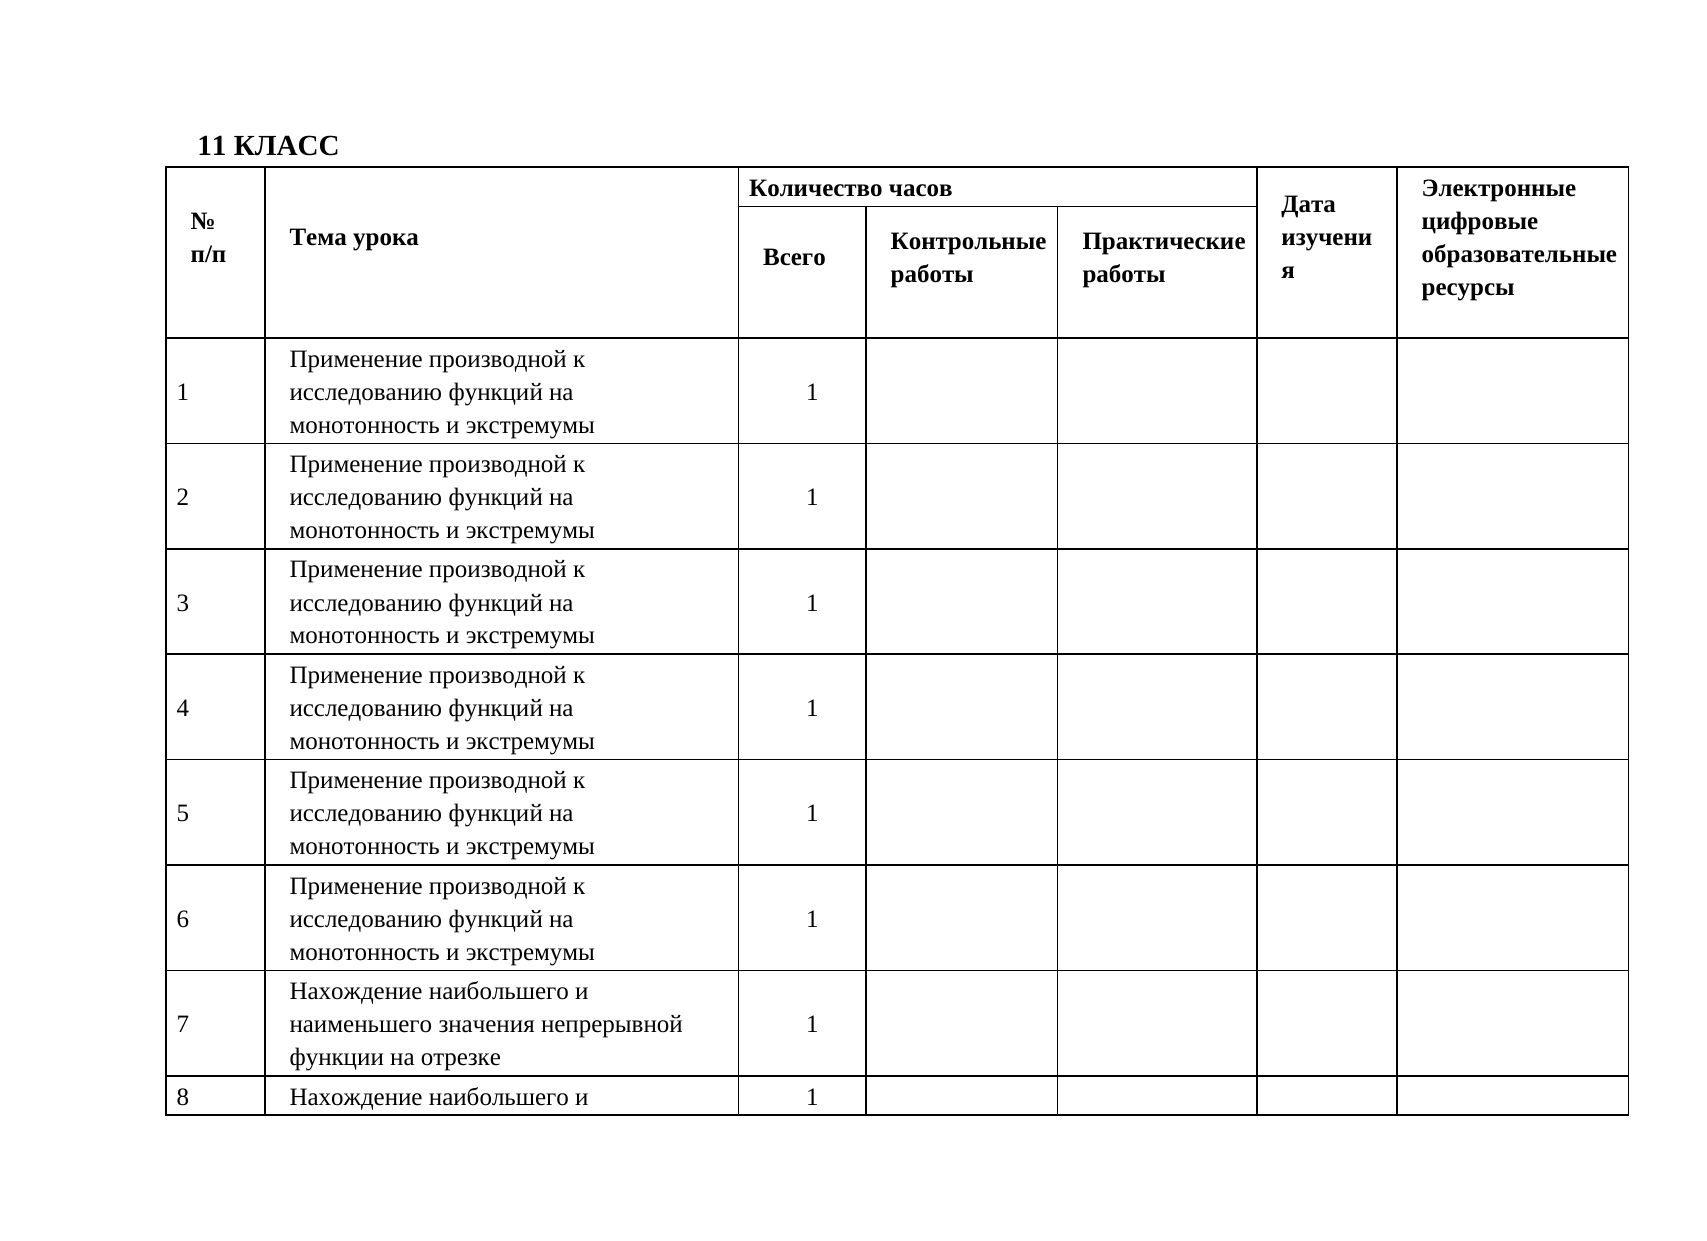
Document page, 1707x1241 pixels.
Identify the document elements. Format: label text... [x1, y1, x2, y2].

table_cell [1398, 339, 1628, 442]
table_cell [867, 1077, 1057, 1114]
table_cell [1258, 760, 1396, 864]
table_cell [1398, 1077, 1628, 1114]
table_cell [1058, 550, 1256, 653]
table_cell [867, 444, 1057, 548]
table_cell 3 [167, 550, 264, 653]
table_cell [266, 971, 738, 1075]
table_cell 4 [167, 655, 264, 759]
table_cell [1398, 866, 1628, 969]
table_cell [1058, 339, 1256, 442]
table_cell Применение производной к исследованию функций на монотонность и экстремумы [266, 655, 738, 759]
table_cell [1058, 866, 1256, 969]
table_cell 8 [167, 1077, 264, 1114]
table_cell [1058, 971, 1256, 1075]
table_cell [1398, 444, 1628, 548]
table_cell 1 [739, 1077, 865, 1114]
table_cell [867, 550, 1057, 653]
table_cell [1398, 971, 1628, 1075]
table_cell Применение производной к исследованию функций на монотонность и экстремумы [266, 444, 738, 548]
table_header Тема урока [266, 168, 738, 337]
table_cell [867, 655, 1057, 759]
table_cell [867, 760, 1057, 864]
table_cell 1 [739, 444, 865, 548]
table_cell [1058, 444, 1256, 548]
table_cell 2 [167, 444, 264, 548]
table_cell [1258, 1077, 1396, 1114]
table_cell Практические работы [1058, 207, 1256, 337]
table_cell [1058, 760, 1256, 864]
text 11 КЛАСС [190, 128, 1618, 161]
table_cell 7 [167, 971, 264, 1075]
table_cell Применение производной к исследованию функций на монотонность и экстремумы [266, 339, 738, 442]
table_cell [867, 866, 1057, 969]
table_cell [867, 971, 1057, 1075]
table_header Количество часов [739, 168, 1256, 206]
table_cell 6 [167, 866, 264, 969]
table_cell [1398, 550, 1628, 653]
table_cell Контрольные работы [867, 207, 1057, 337]
table_header Электронные цифровые образовательные ресурсы [1398, 168, 1628, 337]
table_cell Применение производной к исследованию функций на монотонность и экстремумы [266, 550, 738, 653]
table_cell [867, 339, 1057, 442]
table_cell 1 [739, 550, 865, 653]
table_cell [1058, 1077, 1256, 1114]
table_cell 1 [739, 866, 865, 969]
table_cell [1258, 971, 1396, 1075]
table_cell [1258, 339, 1396, 442]
table_cell 1 [167, 339, 264, 442]
table_cell 1 [739, 971, 865, 1075]
table_cell [1258, 444, 1396, 548]
table_cell [1398, 655, 1628, 759]
table_cell 1 [739, 760, 865, 864]
table_cell Применение производной к исследованию функций на монотонность и экстремумы [266, 760, 738, 864]
table_header Дата изучения [1258, 168, 1396, 337]
table_cell [1058, 655, 1256, 759]
table_cell 5 [167, 760, 264, 864]
table_cell [1258, 866, 1396, 969]
table_cell Применение производной к исследованию функций на монотонность и экстремумы [266, 866, 738, 969]
table_cell [1258, 655, 1396, 759]
table_cell 1 [739, 339, 865, 442]
table_cell Всего [739, 207, 865, 337]
table_cell [1258, 550, 1396, 653]
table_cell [266, 1077, 738, 1114]
table_cell [1398, 760, 1628, 864]
table_cell 1 [739, 655, 865, 759]
table_header № п/п [167, 168, 264, 337]
